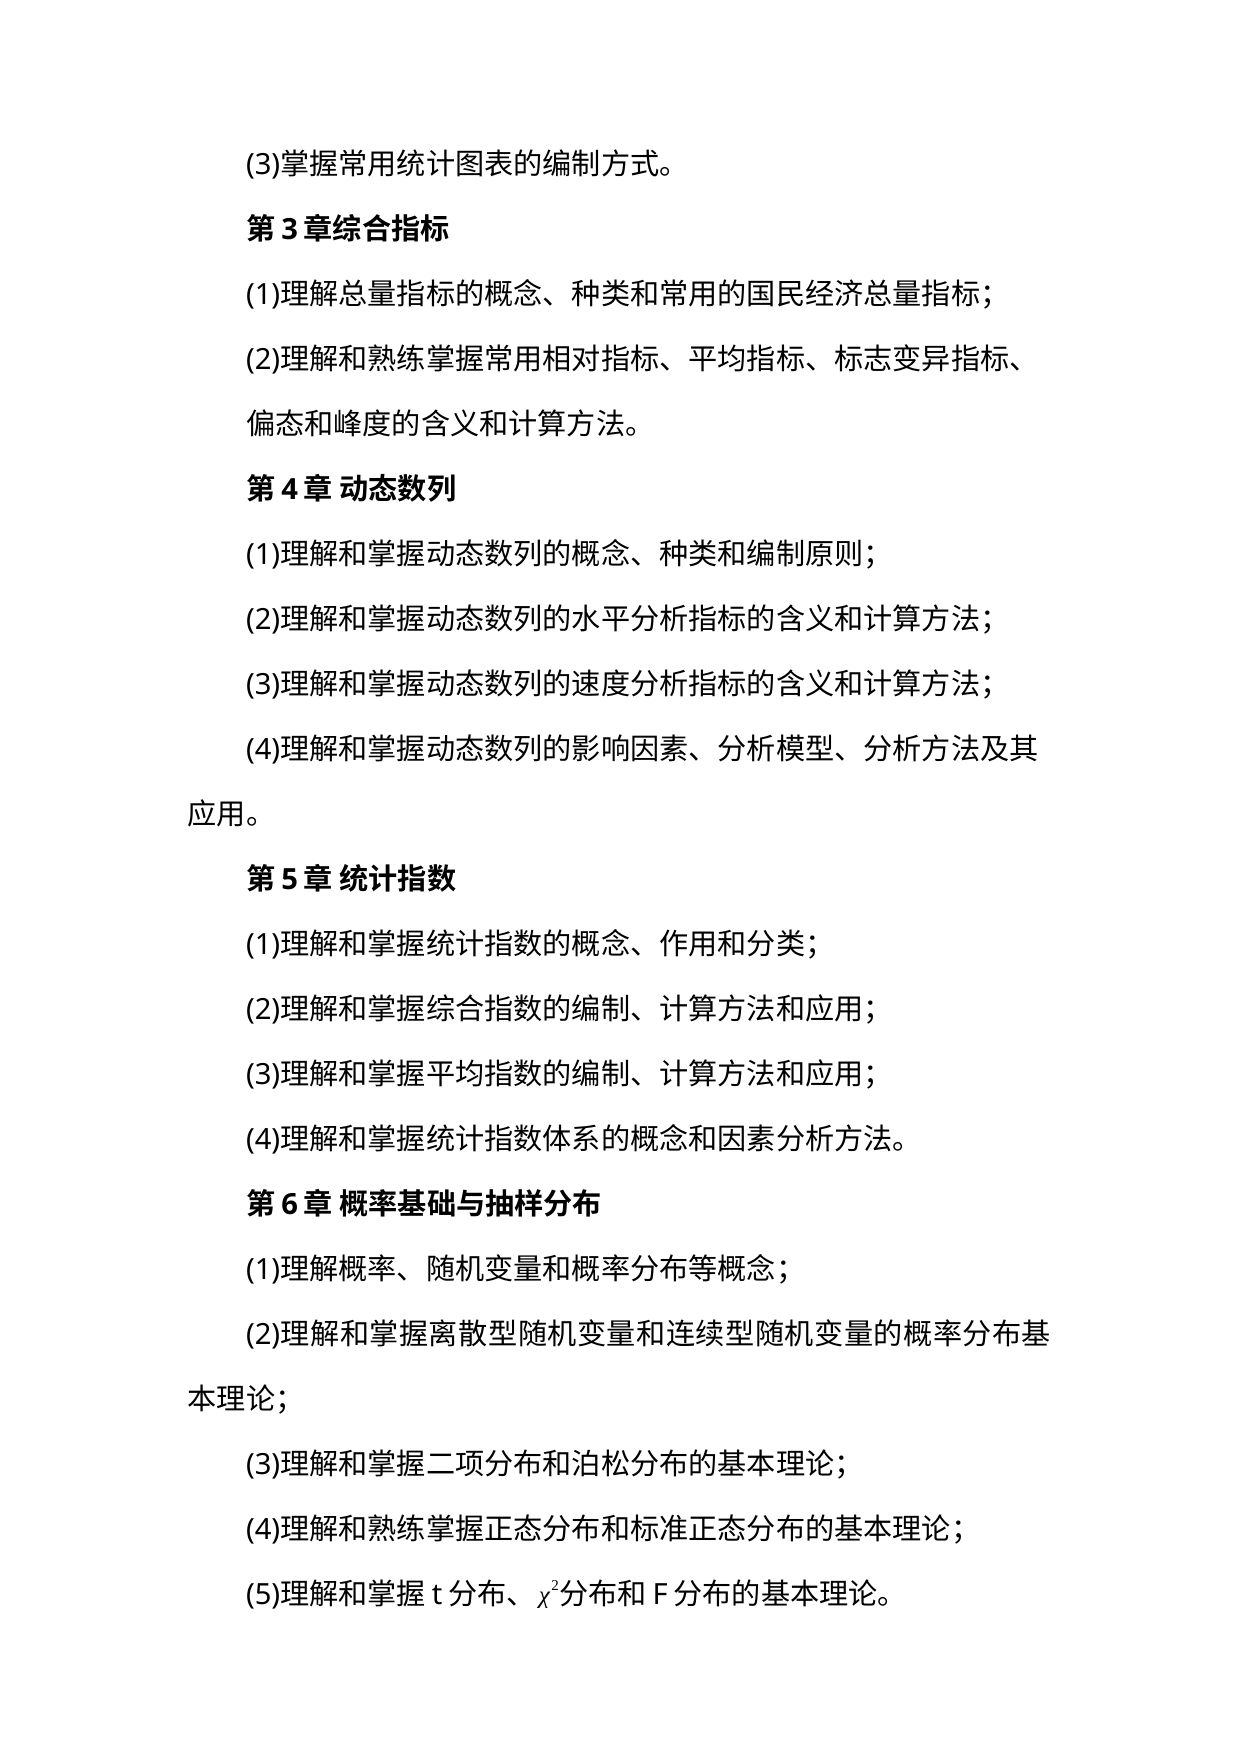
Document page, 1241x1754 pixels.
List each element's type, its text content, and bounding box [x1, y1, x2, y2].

text (3)理解和掌握二项分布和泊松分布的基本理论； [187, 1429, 1053, 1494]
text (3)理解和掌握动态数列的速度分析指标的含义和计算方法； [187, 649, 1053, 714]
text 第5章 统计指数 [187, 844, 1053, 909]
text 第6章 概率基础与抽样分布 [187, 1169, 1053, 1234]
text (5)理解和掌握t分布、分布和F分布的基本理论。 [187, 1559, 1053, 1624]
text (2)理解和掌握综合指数的编制、计算方法和应用； [187, 974, 1053, 1039]
text (1)理解和掌握动态数列的概念、种类和编制原则； [187, 519, 1053, 584]
text (1)理解和掌握统计指数的概念、作用和分类； [187, 909, 1053, 974]
text (1)理解概率、随机变量和概率分布等概念； [187, 1234, 1053, 1299]
text (4)理解和熟练掌握正态分布和标准正态分布的基本理论； [187, 1494, 1053, 1559]
text 第3章综合指标 [187, 194, 1053, 259]
text (2)理解和掌握离散型随机变量和连续型随机变量的概率分布基本理论； [187, 1299, 1053, 1429]
text (1)理解总量指标的概念、种类和常用的国民经济总量指标； [187, 259, 1053, 324]
text 第4章 动态数列 [187, 454, 1053, 519]
text (4)理解和掌握统计指数体系的概念和因素分析方法。 [187, 1104, 1053, 1169]
text (3)掌握常用统计图表的编制方式。 [187, 129, 1053, 194]
text (2)理解和熟练掌握常用相对指标、平均指标、标志变异指标、偏态和峰度的含义和计算方法。 [246, 324, 1053, 454]
text (3)理解和掌握平均指数的编制、计算方法和应用； [187, 1039, 1053, 1104]
text (2)理解和掌握动态数列的水平分析指标的含义和计算方法； [187, 584, 1053, 649]
text (4)理解和掌握动态数列的影响因素、分析模型、分析方法及其应用。 [187, 714, 1053, 844]
